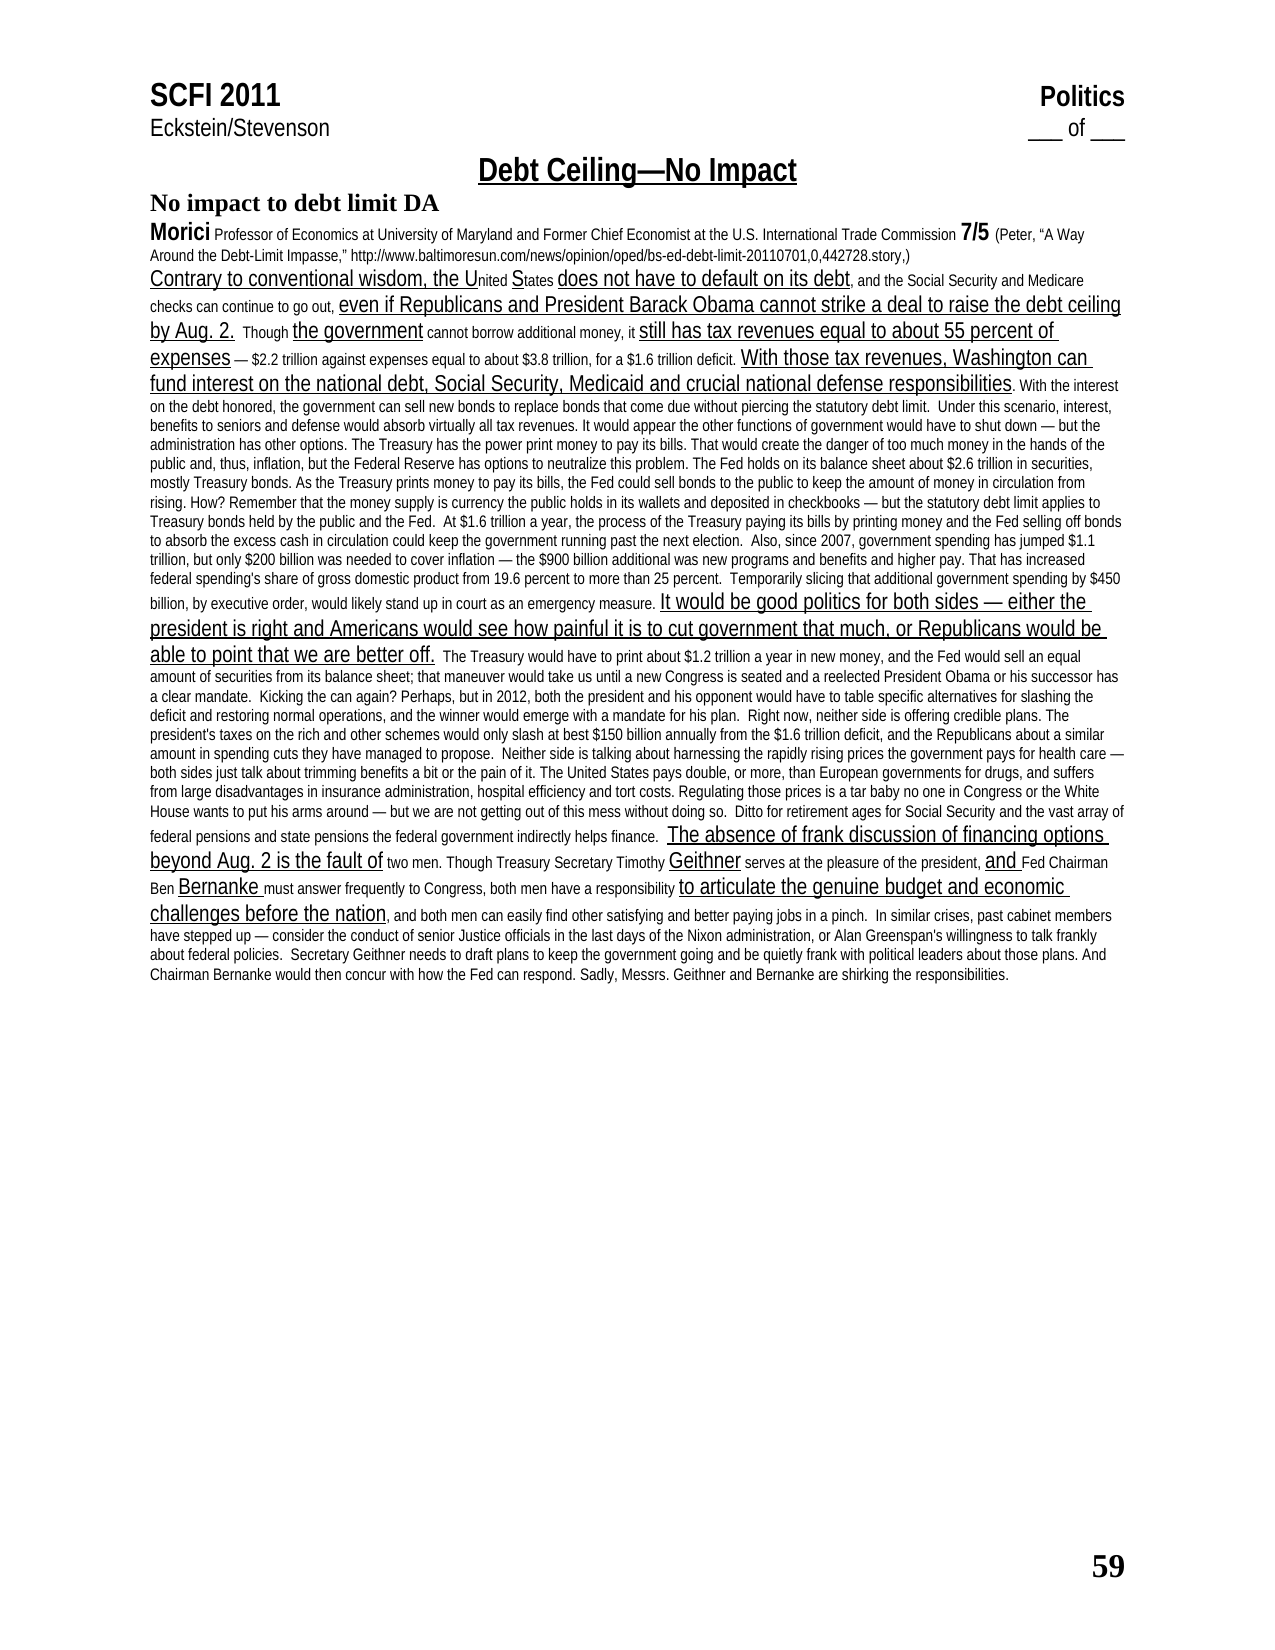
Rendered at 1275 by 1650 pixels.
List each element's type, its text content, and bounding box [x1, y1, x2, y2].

text Morici Professor of Economics at University of Maryland and Former Chief Economist at the U.S. International Trade Commission 7/5 (Peter, “A Way Around the Debt-Limit Impasse,” http://www.baltimoresun.com/news/opinion/oped/bs-ed-debt-limit-20110701,0,442728.story,) [150, 217, 1125, 265]
text Debt Ceiling—No Impact [150, 150, 1125, 188]
text No impact to debt limit DA [150, 188, 1125, 217]
text Contrary to conventional wisdom, the United States does not have to default on its debt, and the Social Security and Medicare checks can continue to go out, even if Republicans and President Barack Obama cannot strike a deal to raise the debt ceiling by Aug. 2. Though the government cannot borrow additional money, it still has tax revenues equal to about 55 percent of expenses — $2.2 trillion against expenses equal to about $3.8 trillion, for a $1.6 trillion deficit. With those tax revenues, Washington can fund interest on the national debt, Social Security, Medicaid and crucial national defense responsibilities. With the interest on the debt honored, the government can sell new bonds to replace bonds that come due without piercing the statutory debt limit. Under this scenario, interest, benefits to seniors and defense would absorb virtually all tax revenues. It would appear the other functions of government would have to shut down — but the administration has other options. The Treasury has the power print money to pay its bills. That would create the danger of too much money in the hands of the public and, thus, inflation, but the Federal Reserve has options to neutralize this problem. The Fed holds on its balance sheet about $2.6 trillion in securities, mostly Treasury bonds. As the Treasury prints money to pay its bills, the Fed could sell bonds to the public to keep the amount of money in circulation from rising. How? Remember that the money supply is currency the public holds in its wallets and deposited in checkbooks — but the statutory debt limit applies to Treasury bonds held by the public and the Fed. At $1.6 trillion a year, the process of the Treasury paying its bills by printing money and the Fed selling off bonds to absorb the excess cash in circulation could keep the government running past the next election. Also, since 2007, government spending has jumped $1.1 trillion, but only $200 billion was needed to cover inflation — the $900 billion additional was new programs and benefits and higher pay. That has increased federal spending's share of gross domestic product from 19.6 percent to more than 25 percent. Temporarily slicing that additional government spending by $450 billion, by executive order, would likely stand up in court as an emergency measure. It would be good politics for both sides — either the president is right and Americans would see how painful it is to cut government that much, or Republicans would be able to point that we are better off. The Treasury would have to print about $1.2 trillion a year in new money, and the Fed would sell an equal amount of securities from its balance sheet; that maneuver would take us until a new Congress is seated and a reelected President Obama or his successor has a clear mandate. Kicking the can again? Perhaps, but in 2012, both the president and his opponent would have to table specific alternatives for slashing the deficit and restoring normal operations, and the winner would emerge with a mandate for his plan. Right now, neither side is offering credible plans. The president's taxes on the rich and other schemes would only slash at best $150 billion annually from the $1.6 trillion deficit, and the Republicans about a similar amount in spending cuts they have managed to propose. Neither side is talking about harnessing the rapidly rising prices the government pays for health care — both sides just talk about trimming benefits a bit or the pain of it. The United States pays double, or more, than European governments for drugs, and suffers from large disadvantages in insurance administration, hospital efficiency and tort costs. Regulating those prices is a tar baby no one in Congress or the White House wants to put his arms around — but we are not getting out of this mess without doing so. Ditto for retirement ages for Social Security and the vast array of federal pensions and state pensions the federal government indirectly helps finance. The absence of frank discussion of financing options beyond Aug. 2 is the fault of two men. Though Treasury Secretary Timothy Geithner serves at the pleasure of the president, and Fed Chairman Ben Bernanke must answer frequently to Congress, both men have a responsibility to articulate the genuine budget and economic challenges before the nation, and both men can easily find other satisfying and better paying jobs in a pinch. In similar crises, past cabinet members have stepped up — consider the conduct of senior Justice officials in the last days of the Nixon administration, or Alan Greenspan's willingness to talk frankly about federal policies. Secretary Geithner needs to draft plans to keep the government going and be quietly frank with political leaders about those plans. And Chairman Bernanke would then concur with how the Fed can respond. Sadly, Messrs. Geithner and Bernanke are shirking the responsibilities. [150, 265, 1125, 983]
